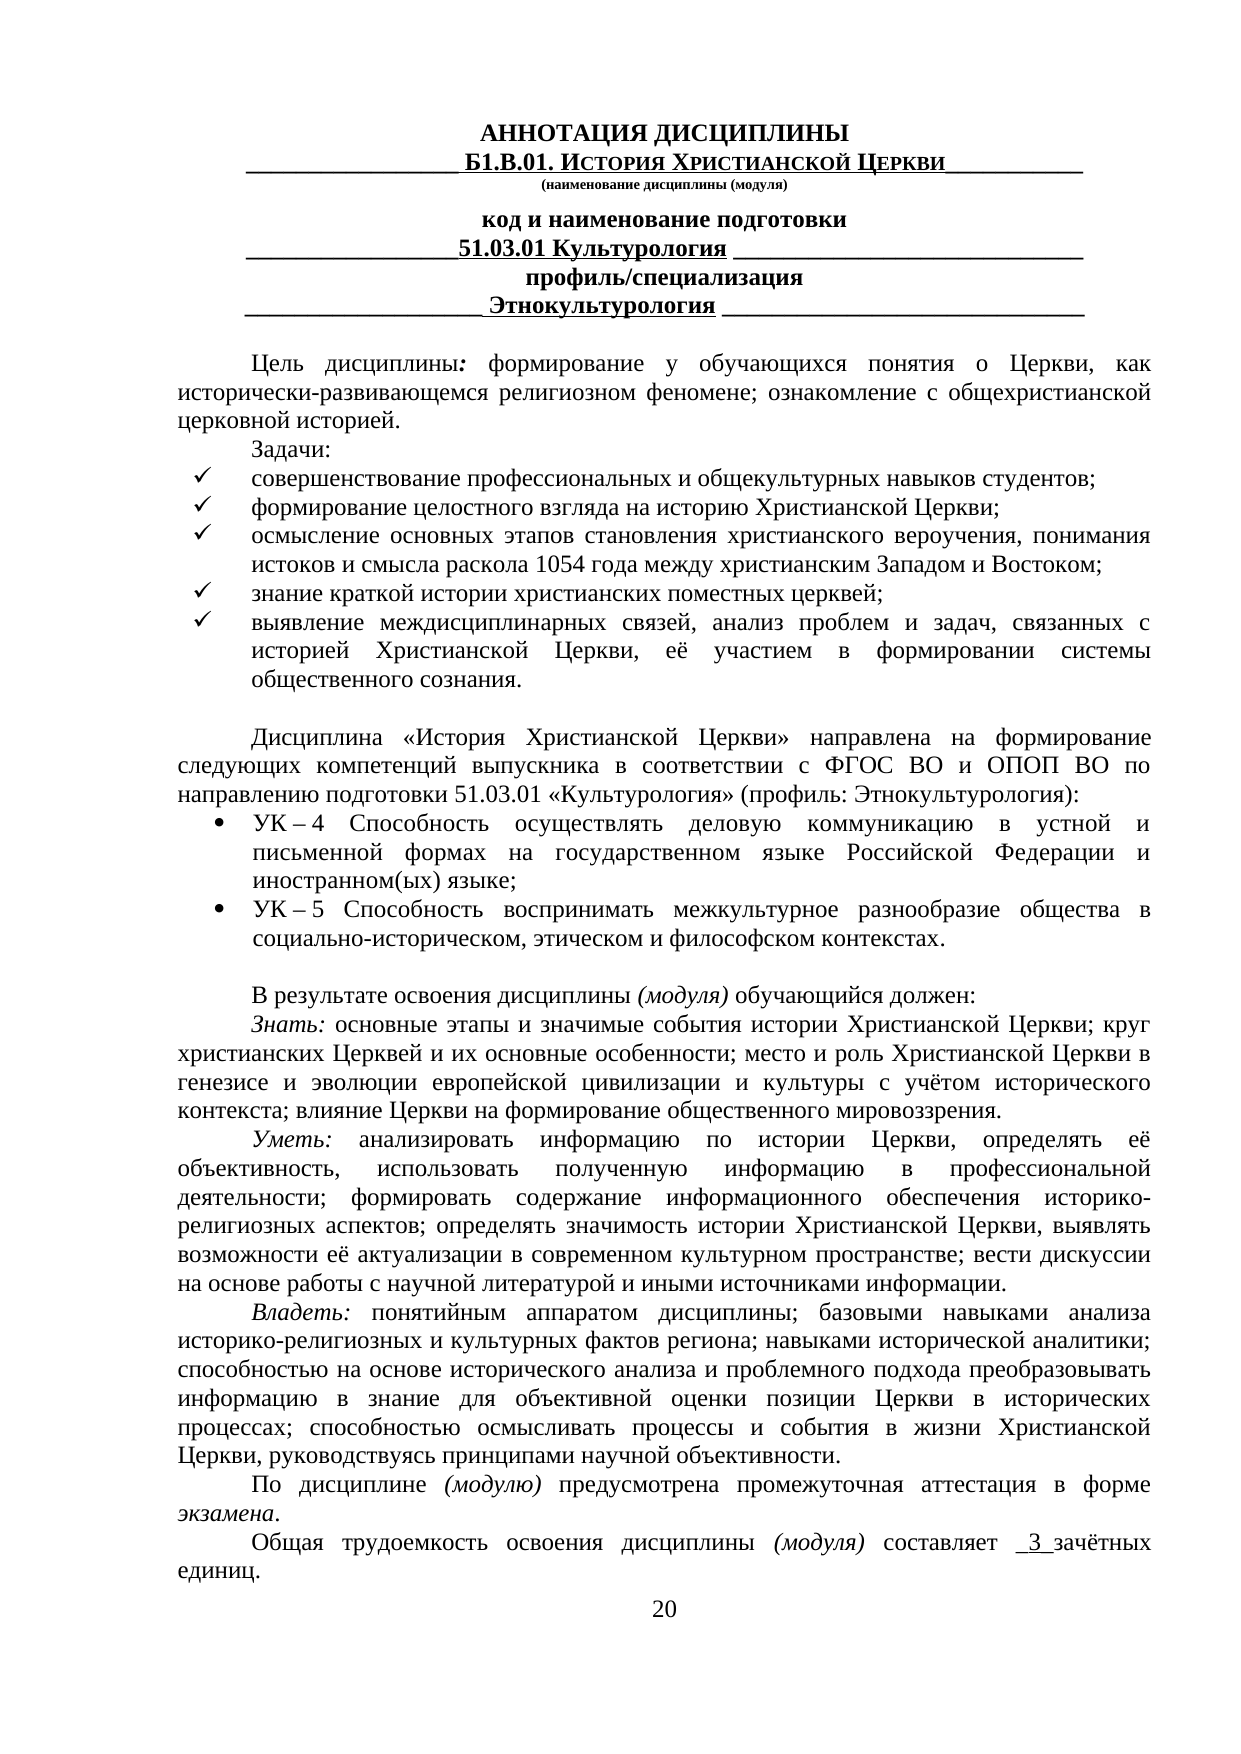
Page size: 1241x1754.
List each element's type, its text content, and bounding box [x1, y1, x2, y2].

list формирование целостного взгляда на историю Христианской Церкви; [192, 492, 1152, 521]
list совершенствование профессиональных и общекультурных навыков студентов; [192, 463, 1152, 492]
text По дисциплине (модулю) предусмотрена промежуточная аттестация в форме экзамена. [177, 1469, 1152, 1527]
text ___________________ Этнокультурология _____________________________ [177, 291, 1152, 319]
text профиль/специализация [177, 262, 1152, 291]
list выявление междисциплинарных связей, анализ проблем и задач, связанных с историей Христианской Церкви, её участием в формировании системы общественного сознания. [192, 607, 1152, 693]
text Уметь: анализировать информацию по истории Церкви, определять её объективность, использовать полученную информацию в профессиональной деятельности; формировать содержание информационного обеспечения историко-религиозных аспектов; определять значимость истории Христианской Церкви, выявлять возможности её актуализации в современном культурном пространстве; вести дискуссии на основе работы с научной литературой и иными источниками информации. [177, 1124, 1152, 1297]
list УК – 5 Способность воспринимать межкультурное разнообразие общества в социально-историческом, этическом и философском контекстах. [215, 894, 1152, 952]
text Цель дисциплины: формирование у обучающихся понятия о Церкви, как исторически-развивающемся религиозном феномене; ознакомление с общехристианской церковной историей. [177, 348, 1152, 434]
text Задачи: [177, 434, 1152, 463]
list осмысление основных этапов становления христианского вероучения, понимания истоков и смысла раскола 1054 года между христианским Западом и Востоком; [192, 521, 1152, 578]
text Дисциплина «История Христианской Церкви» направлена на формирование следующих компетенций выпускника в соответствии с ФГОС ВО и ОПОП ВО по направлению подготовки 51.03.01 «Культурология» (профиль: Этнокультурология): [177, 722, 1152, 808]
text В результате освоения дисциплины (модуля) обучающийся должен: [177, 981, 1152, 1009]
text Владеть: понятийным аппаратом дисциплины; базовыми навыками анализа историко-религиозных и культурных фактов региона; навыками исторической аналитики; способностью на основе исторического анализа и проблемного подхода преобразовывать информацию в знание для объективной оценки позиции Церкви в исторических процессах; способностью осмысливать процессы и события в жизни Христианской Церкви, руководствуясь принципами научной объективности. [177, 1297, 1152, 1469]
text Знать: основные этапы и значимые события истории Христианской Церкви; круг христианских Церквей и их основные особенности; место и роль Христианской Церкви в генезисе и эволюции европейской цивилизации и культуры с учётом исторического контекста; влияние Церкви на формирование общественного мировоззрения. [177, 1009, 1152, 1124]
text АННОТАЦИЯ ДИСЦИПЛИНЫ [177, 118, 1152, 147]
list знание краткой истории христианских поместных церквей; [192, 578, 1152, 607]
list УК – 4 Способность осуществлять деловую коммуникацию в устной и письменной формах на государственном языке Российской Федерации и иностранном(ых) языке; [215, 808, 1152, 894]
text _________________51.03.01 Культурология ____________________________ [177, 233, 1152, 262]
text Общая трудоемкость освоения дисциплины (модуля) составляет _3_зачётных единиц. [177, 1527, 1152, 1584]
text _________________ Б1.В.01. История Христианской Церкви___________ (наименование дисциплины (модуля) [177, 147, 1152, 204]
text код и наименование подготовки [177, 204, 1152, 233]
